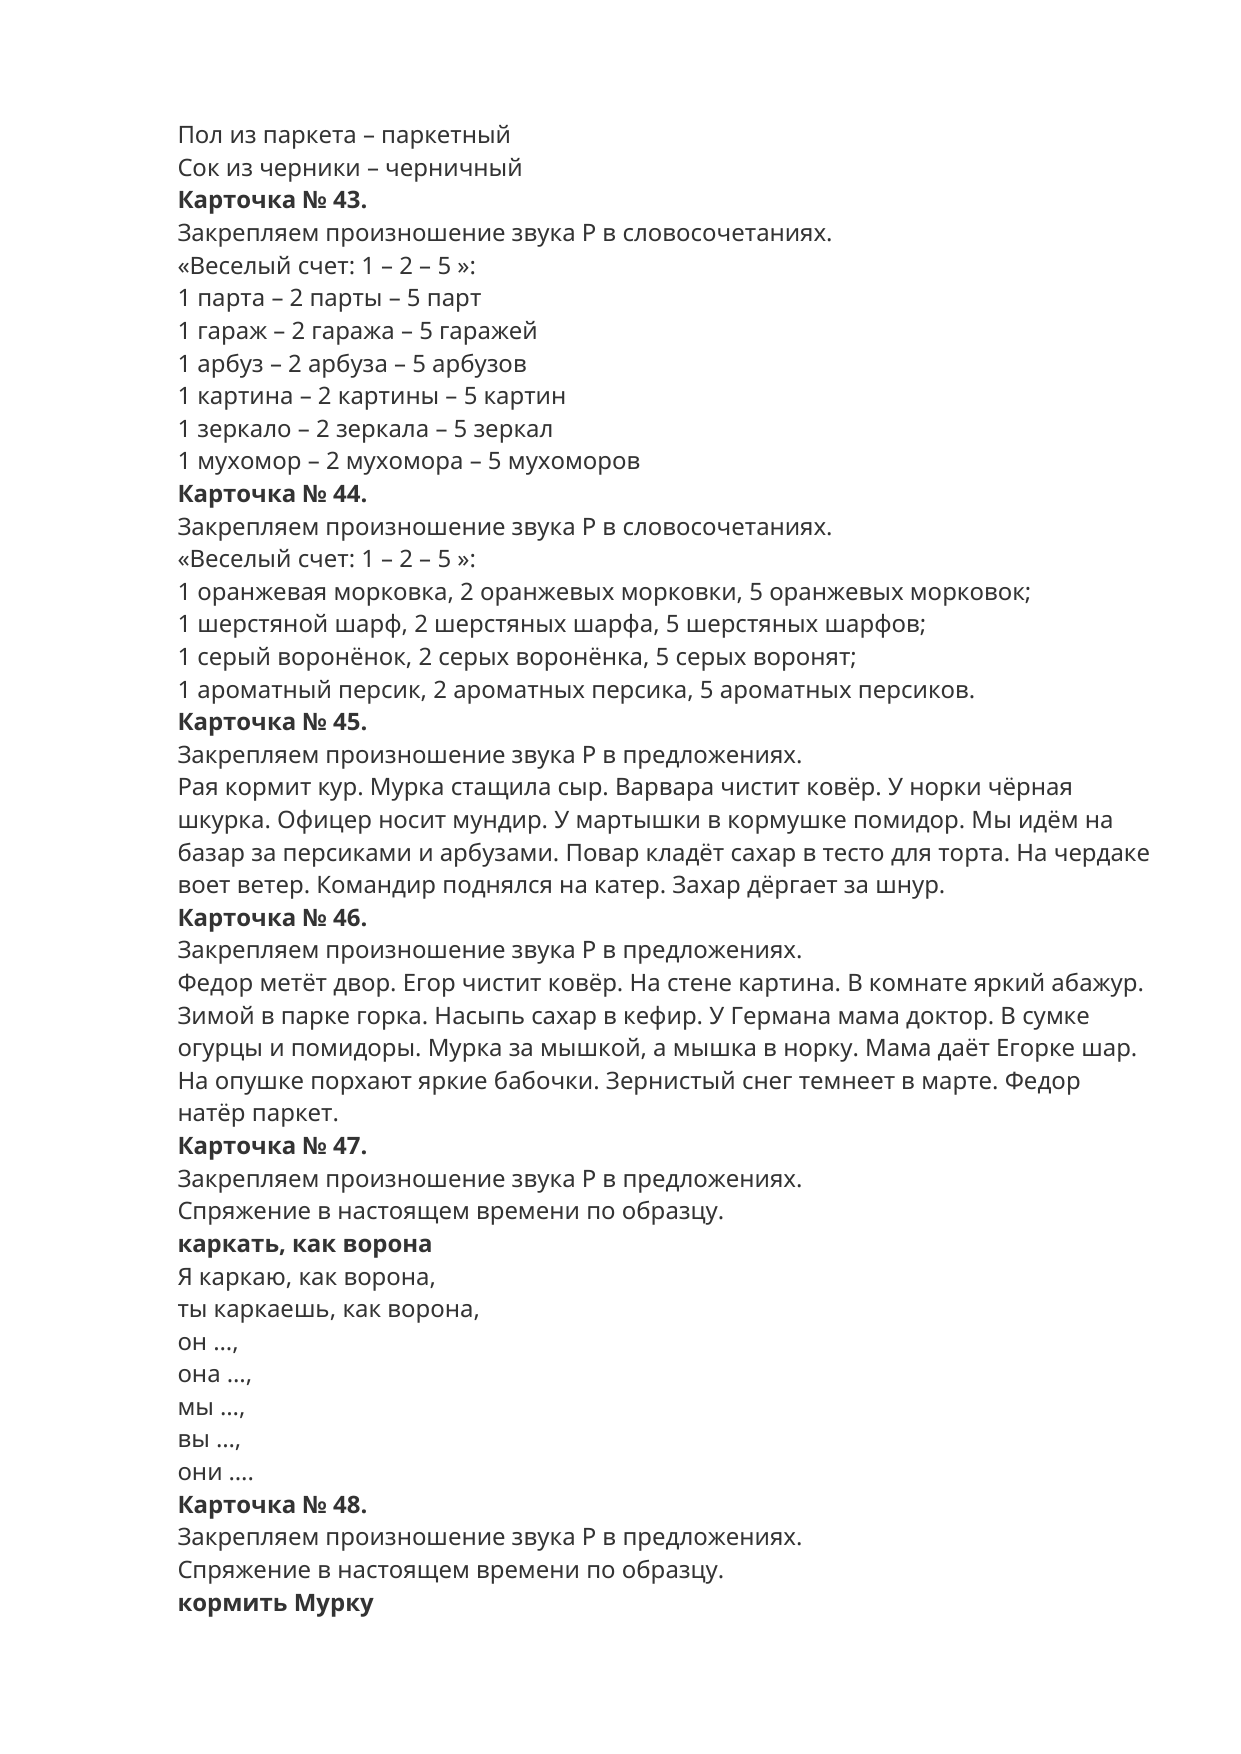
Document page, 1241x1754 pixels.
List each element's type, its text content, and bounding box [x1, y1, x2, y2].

text Карточка № 47. Закрепляем произношение звука Р в предложениях. Спряжение в настоящем времени по образцу. каркать, как ворона Я каркаю, как ворона, ты каркаешь, как ворона, он …, она …, мы …, вы …, они …. [177, 1129, 1152, 1487]
text Карточка № 46. Закрепляем произношение звука Р в предложениях. Федор метёт двор. Егор чистит ковёр. На стене картина. В комнате яркий абажур. Зимой в парке горка. Насыпь сахар в кефир. У Германа мама доктор. В сумке огурцы и помидоры. Мурка за мышкой, а мышка в норку. Мама даёт Егорке шар. На опушке порхают яркие бабочки. Зернистый снег темнеет в марте. Федор натёр паркет. [177, 901, 1152, 1129]
text Карточка № 43. Закрепляем произношение звука Р в словосочетаниях. «Веселый счет: 1 – 2 – 5 »: 1 парта – 2 парты – 5 парт 1 гараж – 2 гаража – 5 гаражей 1 арбуз – 2 арбуза – 5 арбузов 1 картина – 2 картины – 5 картин 1 зеркало – 2 зеркала – 5 зеркал 1 мухомор – 2 мухомора – 5 мухоморов [177, 183, 1152, 477]
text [177, 1487, 1152, 1618]
text Карточка № 45. Закрепляем произношение звука Р в предложениях. Рая кормит кур. Мурка стащила сыр. Варвара чистит ковёр. У норки чёрная шкурка. Офицер носит мундир. У мартышки в кормушке помидор. Мы идём на базар за персиками и арбузами. Повар кладёт сахар в тесто для торта. На чердаке воет ветер. Командир поднялся на катер. Захар дёргает за шнур. [177, 705, 1152, 901]
text Карточка № 44. Закрепляем произношение звука Р в словосочетаниях. «Веселый счет: 1 – 2 – 5 »: 1 оранжевая морковка, 2 оранжевых морковки, 5 оранжевых морковок; 1 шерстяной шарф, 2 шерстяных шарфа, 5 шерстяных шарфов; 1 серый воронёнок, 2 серых воронёнка, 5 серых воронят; 1 ароматный персик, 2 ароматных персика, 5 ароматных персиков. [177, 477, 1152, 705]
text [177, 118, 1152, 183]
